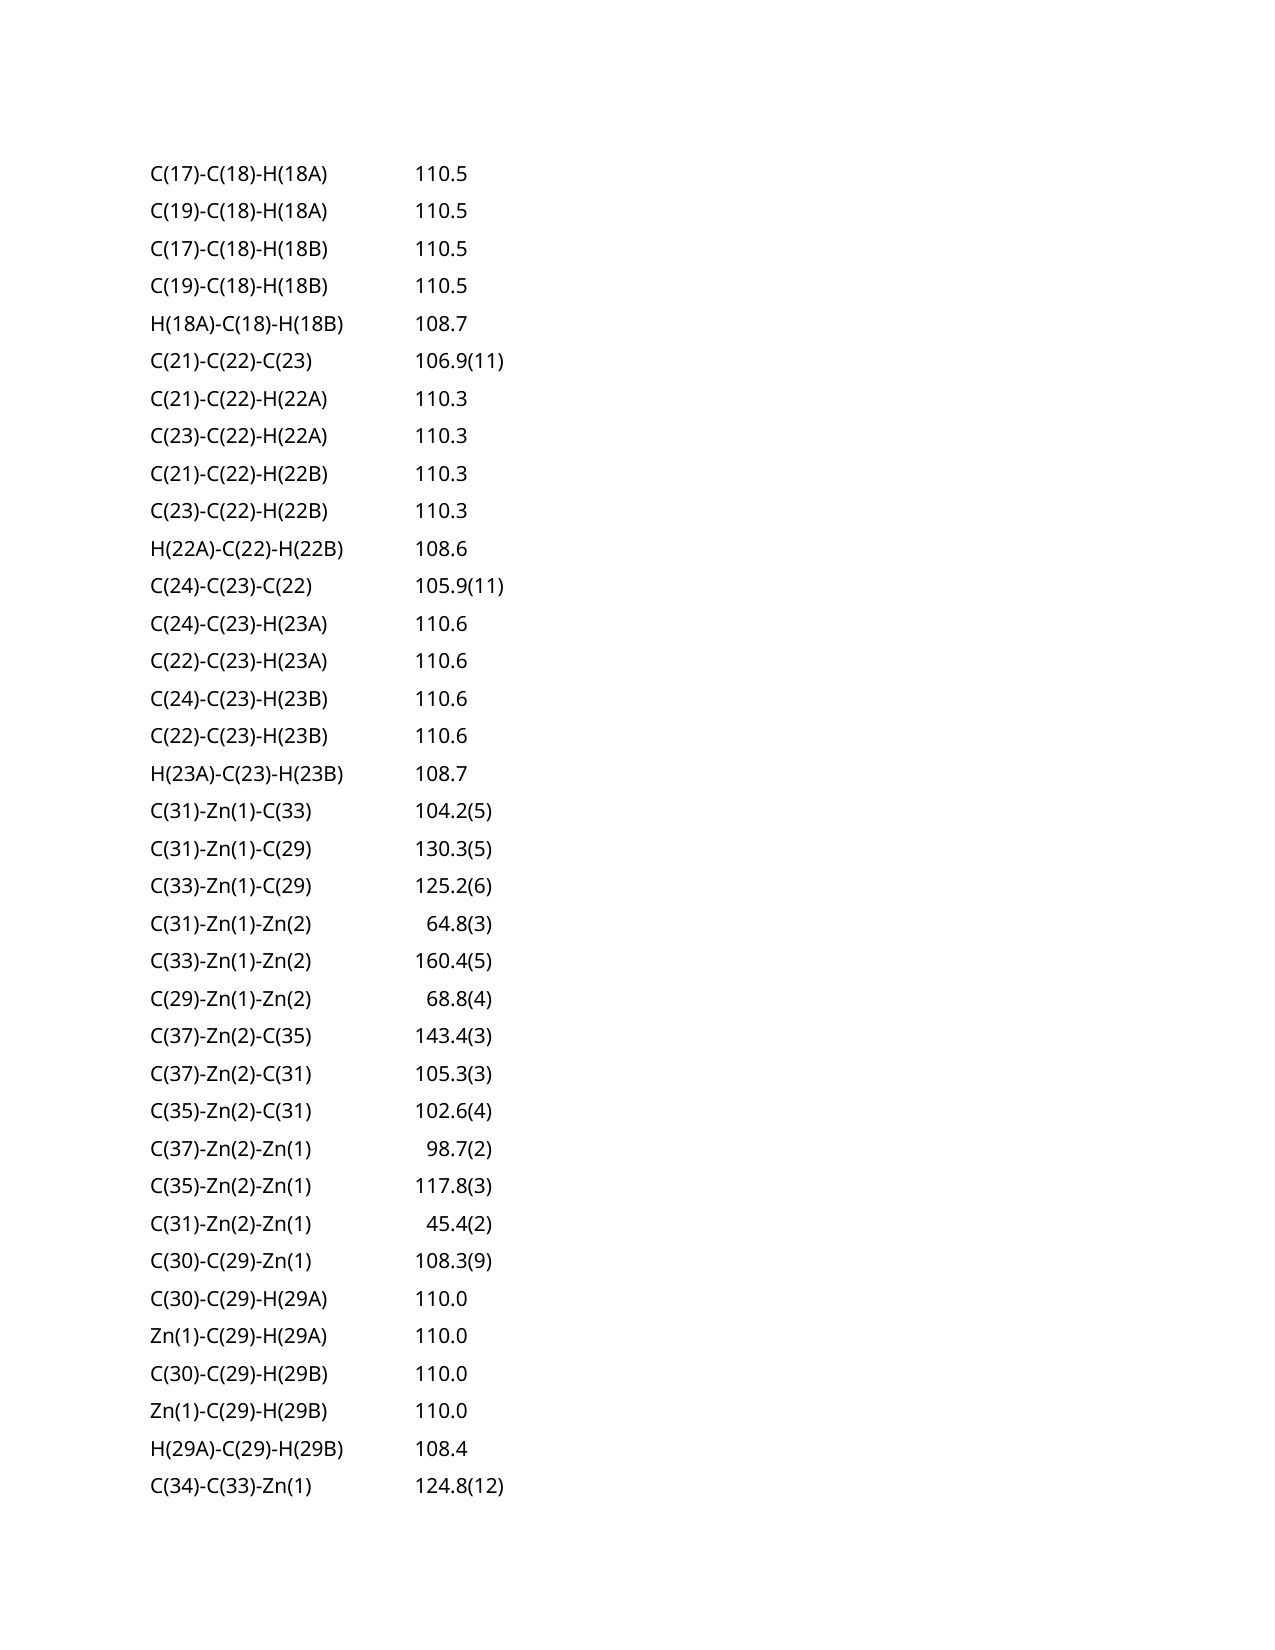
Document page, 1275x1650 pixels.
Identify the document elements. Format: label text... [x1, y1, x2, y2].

text C(34)-C(33)-Zn(1) 124.8(12) [150, 1462, 1125, 1500]
text C(30)-C(29)-H(29B) 110.0 [150, 1350, 1125, 1387]
text C(19)-C(18)-H(18A) 110.5 [150, 187, 1125, 225]
text Zn(1)-C(29)-H(29A) 110.0 [150, 1312, 1125, 1350]
text C(37)-Zn(2)-C(31) 105.3(3) [150, 1050, 1125, 1087]
text C(31)-Zn(1)-C(29) 130.3(5) [150, 825, 1125, 862]
text C(29)-Zn(1)-Zn(2) 68.8(4) [150, 975, 1125, 1012]
text C(31)-Zn(1)-Zn(2) 64.8(3) [150, 900, 1125, 937]
text H(23A)-C(23)-H(23B) 108.7 [150, 750, 1125, 787]
text C(22)-C(23)-H(23B) 110.6 [150, 712, 1125, 750]
text C(19)-C(18)-H(18B) 110.5 [150, 262, 1125, 300]
text C(23)-C(22)-H(22A) 110.3 [150, 412, 1125, 450]
text C(31)-Zn(2)-Zn(1) 45.4(2) [150, 1200, 1125, 1237]
text C(24)-C(23)-H(23B) 110.6 [150, 675, 1125, 712]
text C(17)-C(18)-H(18A) 110.5 [150, 150, 1125, 187]
text C(35)-Zn(2)-Zn(1) 117.8(3) [150, 1162, 1125, 1200]
text C(24)-C(23)-C(22) 105.9(11) [150, 562, 1125, 600]
text H(29A)-C(29)-H(29B) 108.4 [150, 1425, 1125, 1462]
text C(37)-Zn(2)-Zn(1) 98.7(2) [150, 1125, 1125, 1162]
text C(30)-C(29)-Zn(1) 108.3(9) [150, 1237, 1125, 1275]
text C(37)-Zn(2)-C(35) 143.4(3) [150, 1012, 1125, 1050]
text C(24)-C(23)-H(23A) 110.6 [150, 600, 1125, 637]
text C(21)-C(22)-C(23) 106.9(11) [150, 337, 1125, 375]
text H(18A)-C(18)-H(18B) 108.7 [150, 300, 1125, 337]
text C(23)-C(22)-H(22B) 110.3 [150, 487, 1125, 525]
text C(31)-Zn(1)-C(33) 104.2(5) [150, 787, 1125, 825]
text H(22A)-C(22)-H(22B) 108.6 [150, 525, 1125, 562]
text C(35)-Zn(2)-C(31) 102.6(4) [150, 1087, 1125, 1125]
text C(33)-Zn(1)-Zn(2) 160.4(5) [150, 937, 1125, 975]
text C(30)-C(29)-H(29A) 110.0 [150, 1275, 1125, 1312]
text C(21)-C(22)-H(22B) 110.3 [150, 450, 1125, 487]
text Zn(1)-C(29)-H(29B) 110.0 [150, 1387, 1125, 1425]
text C(33)-Zn(1)-C(29) 125.2(6) [150, 862, 1125, 900]
text C(21)-C(22)-H(22A) 110.3 [150, 375, 1125, 412]
text C(22)-C(23)-H(23A) 110.6 [150, 637, 1125, 675]
text C(17)-C(18)-H(18B) 110.5 [150, 225, 1125, 262]
